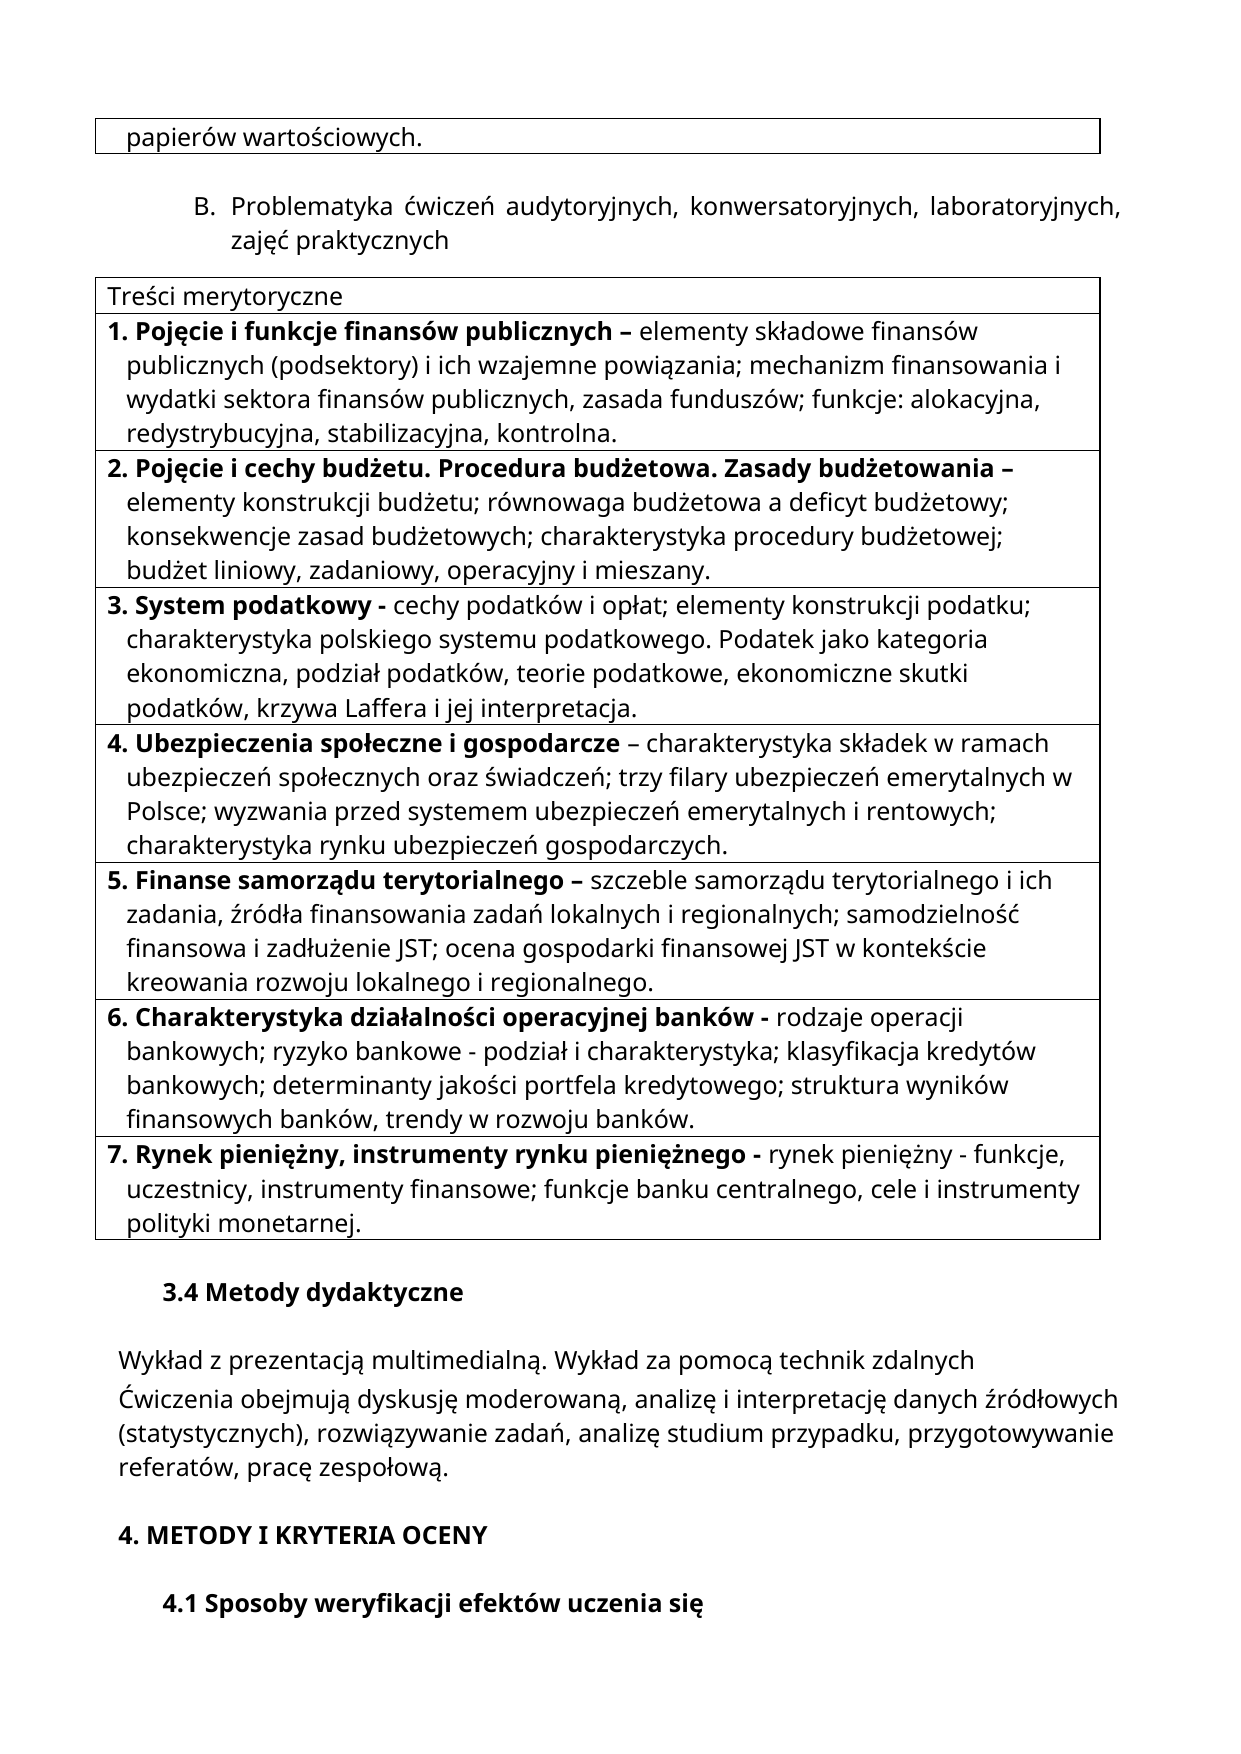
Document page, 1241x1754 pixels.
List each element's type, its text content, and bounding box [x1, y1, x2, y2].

table_header Treści merytoryczne [96, 278, 1099, 312]
table_cell 2. Pojęcie i cechy budżetu. Procedura budżetowa. Zasady budżetowania – elementy konstrukcji budżetu; równowaga budżetowa a deficyt budżetowy; konsekwencje zasad budżetowych; charakterystyka procedury budżetowej; budżet liniowy, zadaniowy, operacyjny i mieszany. [96, 451, 1099, 587]
table_cell 3. System podatkowy - cechy podatków i opłat; elementy konstrukcji podatku; charakterystyka polskiego systemu podatkowego. Podatek jako kategoria ekonomiczna, podział podatków, teorie podatkowe, ekonomiczne skutki podatków, krzywa Laffera i jej interpretacja. [96, 588, 1099, 724]
table_cell 4. Ubezpieczenia społeczne i gospodarcze – charakterystyka składek w ramach ubezpieczeń społecznych oraz świadczeń; trzy filary ubezpieczeń emerytalnych w Polsce; wyzwania przed systemem ubezpieczeń emerytalnych i rentowych; charakterystyka rynku ubezpieczeń gospodarczych. [96, 725, 1099, 862]
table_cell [96, 119, 1099, 153]
table_cell 7. Rynek pieniężny, instrumenty rynku pieniężnego - rynek pieniężny - funkcje, uczestnicy, instrumenty finansowe; funkcje banku centralnego, cele i instrumenty polityki monetarnej. [96, 1137, 1099, 1239]
text Wykład z prezentacją multimedialną. Wykład za pomocą technik zdalnych [118, 1343, 1122, 1377]
text 4.1 Sposoby weryfikacji efektów uczenia się [162, 1586, 1122, 1620]
table_cell 6. Charakterystyka działalności operacyjnej banków - rodzaje operacji bankowych; ryzyko bankowe - podział i charakterystyka; klasyfikacja kredytów bankowych; determinanty jakości portfela kredytowego; struktura wyników finansowych banków, trendy w rozwoju banków. [96, 1000, 1099, 1136]
text 4. METODY I KRYTERIA OCENY [118, 1518, 1122, 1552]
list Problematyka ćwiczeń audytoryjnych, konwersatoryjnych, laboratoryjnych, zajęć praktycznych [193, 188, 1122, 256]
text 3.4 Metody dydaktyczne [162, 1274, 1122, 1308]
table_cell 5. Finanse samorządu terytorialnego – szczeble samorządu terytorialnego i ich zadania, źródła finansowania zadań lokalnych i regionalnych; samodzielność finansowa i zadłużenie JST; ocena gospodarki finansowej JST w kontekście kreowania rozwoju lokalnego i regionalnego. [96, 863, 1099, 999]
table_cell 1. Pojęcie i funkcje finansów publicznych – elementy składowe finansów publicznych (podsektory) i ich wzajemne powiązania; mechanizm finansowania i wydatki sektora finansów publicznych, zasada funduszów; funkcje: alokacyjna, redystrybucyjna, stabilizacyjna, kontrolna. [96, 314, 1099, 450]
text Ćwiczenia obejmują dyskusję moderowaną, analizę i interpretację danych źródłowych (statystycznych), rozwiązywanie zadań, analizę studium przypadku, przygotowywanie referatów, pracę zespołową. [118, 1382, 1122, 1484]
